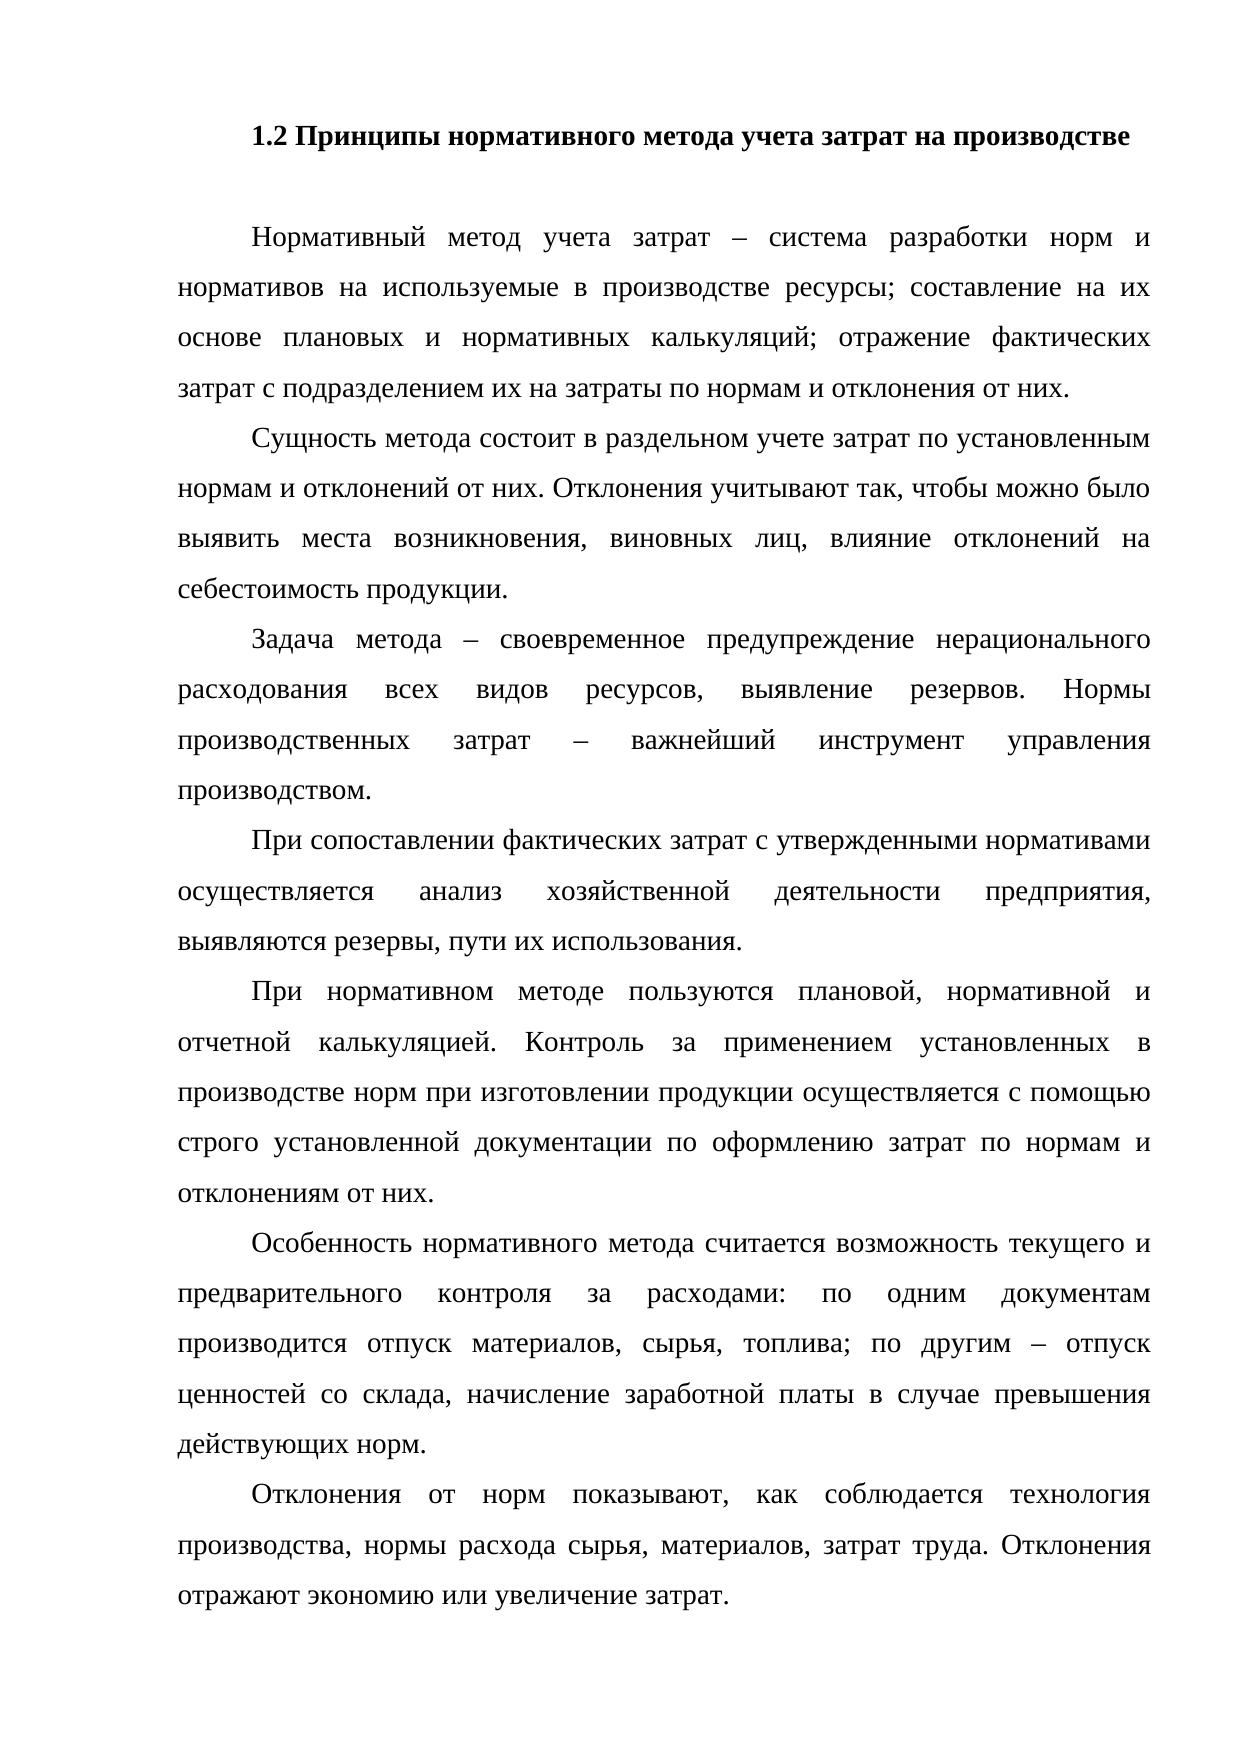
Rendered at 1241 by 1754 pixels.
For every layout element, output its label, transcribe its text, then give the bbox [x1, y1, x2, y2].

text 1.2 Принципы нормативного метода учета затрат на производстве [177, 118, 1152, 152]
text При сопоставлении фактических затрат с утвержденными нормативами осуществляется анализ хозяйственной деятельности предприятия, выявляются резервы, пути их использования. [177, 822, 1152, 957]
text При нормативном методе пользуются плановой, нормативной и отчетной калькуляцией. Контроль за применением установленных в производстве норм при изготовлении продукции осуществляется с помощью строго установленной документации по оформлению затрат по нормам и отклонениям от них. [177, 973, 1152, 1208]
text Сущность метода состоит в раздельном учете затрат по установленным нормам и отклонений от них. Отклонения учитывают так, чтобы можно было выявить места возникновения, виновных лиц, влияние отклонений на себестоимость продукции. [177, 420, 1152, 604]
text Отклонения от норм показывают, как соблюдается технология производства, нормы расхода сырья, материалов, затрат труда. Отклонения отражают экономию или увеличение затрат. [177, 1477, 1152, 1611]
text Особенность нормативного метода считается возможность текущего и предварительного контроля за расходами: по одним документам производится отпуск материалов, сырья, топлива; по другим – отпуск ценностей со склада, начисление заработной платы в случае превышения действующих норм. [177, 1225, 1152, 1460]
text Нормативный метод учета затрат – система разработки норм и нормативов на используемые в производстве ресурсы; составление на их основе плановых и нормативных калькуляций; отражение фактических затрат с подразделением их на затраты по нормам и отклонения от них. [177, 219, 1152, 403]
text Задача метода – своевременное предупреждение нерационального расходования всех видов ресурсов, выявление резервов. Нормы производственных затрат – важнейший инструмент управления производством. [177, 621, 1152, 806]
